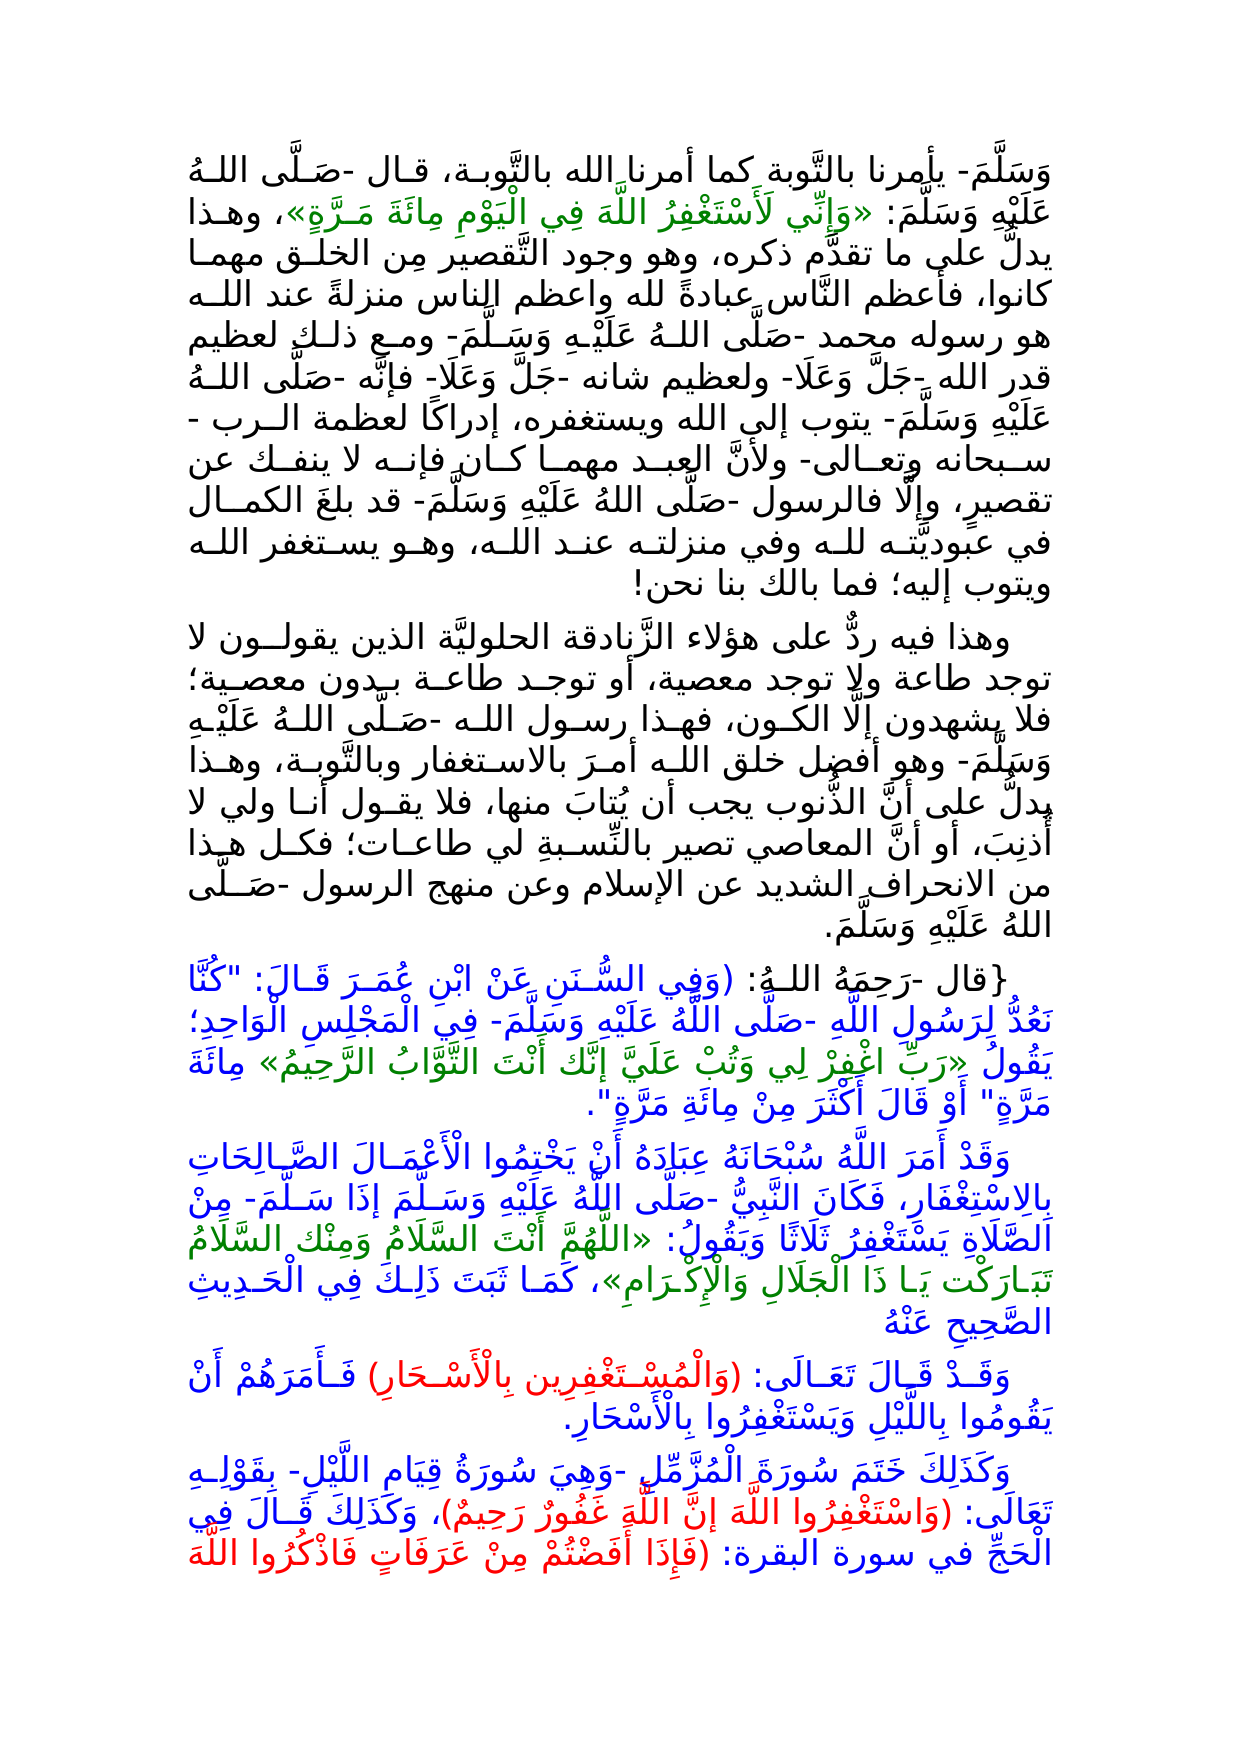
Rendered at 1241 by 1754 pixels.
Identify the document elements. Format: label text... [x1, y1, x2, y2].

text {قال -رَحِمَهُ اللهُ: (وَفِي السُّنَنِ عَنْ ابْنِ عُمَرَ قَالَ: "كُنَّا نَعُدُّ لِرَسُولِ اللَّهِ -صَلَّى اللَّهُ عَلَيْهِ وَسَلَّمَ- فِي الْمَجْلِسِ الْوَاحِدِ؛ يَقُولُ «رَبِّ اغْفِرْ لِي وَتُبْ عَلَيَّ إنَّك أَنْتَ التَّوَّابُ الرَّحِيمُ» مِائَةَ مَرَّةٍ" أَوْ قَالَ أَكْثَرَ مِنْ مِائَةِ مَرَّةٍ". [187, 959, 1053, 1124]
text وهذا فيه ردٌّ على هؤلاء الزَّنادقة الحلوليَّة الذين يقولون لا توجد طاعة ولا توجد معصية، أو توجد طاعة بدون معصية؛ فلا يشهدون إلَّا الكون، فهذا رسول الله -صَلَّى اللهُ عَلَيْهِ وَسَلَّمَ- وهو أفضل خلق الله أمرَ بالاستغفار وبالتَّوبة، وهذا يدلُّ على أنَّ الذُّنوب يجب أن يُتابَ منها، فلا يقول أنا ولي لا أُذنِبَ، أو أنَّ المعاصي تصير بالنِّسبةِ لي طاعات؛ فكل هذا من الانحراف الشديد عن الإسلام وعن منهج الرسول -صَلَّى اللهُ عَلَيْهِ وَسَلَّمَ. [187, 616, 1053, 946]
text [187, 1450, 1053, 1574]
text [187, 150, 1053, 604]
text وَقَدْ قَالَ تَعَالَى: ﴿وَالْمُسْتَغْفِرِين بِالْأَسْحَارِ﴾ فَأَمَرَهُمْ أَنْ يَقُومُوا بِاللَّيْلِ وَيَسْتَغْفِرُوا بِالْأَسْحَارِ. [187, 1355, 1053, 1437]
text وَقَدْ أَمَرَ اللَّهُ سُبْحَانَهُ عِبَادَهُ أَنْ يَخْتِمُوا الْأَعْمَالَ الصَّالِحَاتِ بِالِاسْتِغْفَارِ، فَكَانَ النَّبِيُّ -صَلَّى اللَّهُ عَلَيْهِ وَسَلَّمَ إذَا سَلَّمَ- مِنْ الصَّلَاةِ يَسْتَغْفِرُ ثَلَاثًا وَيَقُولُ: «اللَّهُمَّ أَنْتَ السَّلَامُ وَمِنْك السَّلَامُ تَبَارَكْت يَا ذَا الْجَلَالِ وَالْإِكْرَامِ»، كَمَا ثَبَتَ ذَلِكَ فِي الْحَدِيثِ الصَّحِيحِ عَنْهُ [187, 1136, 1053, 1342]
